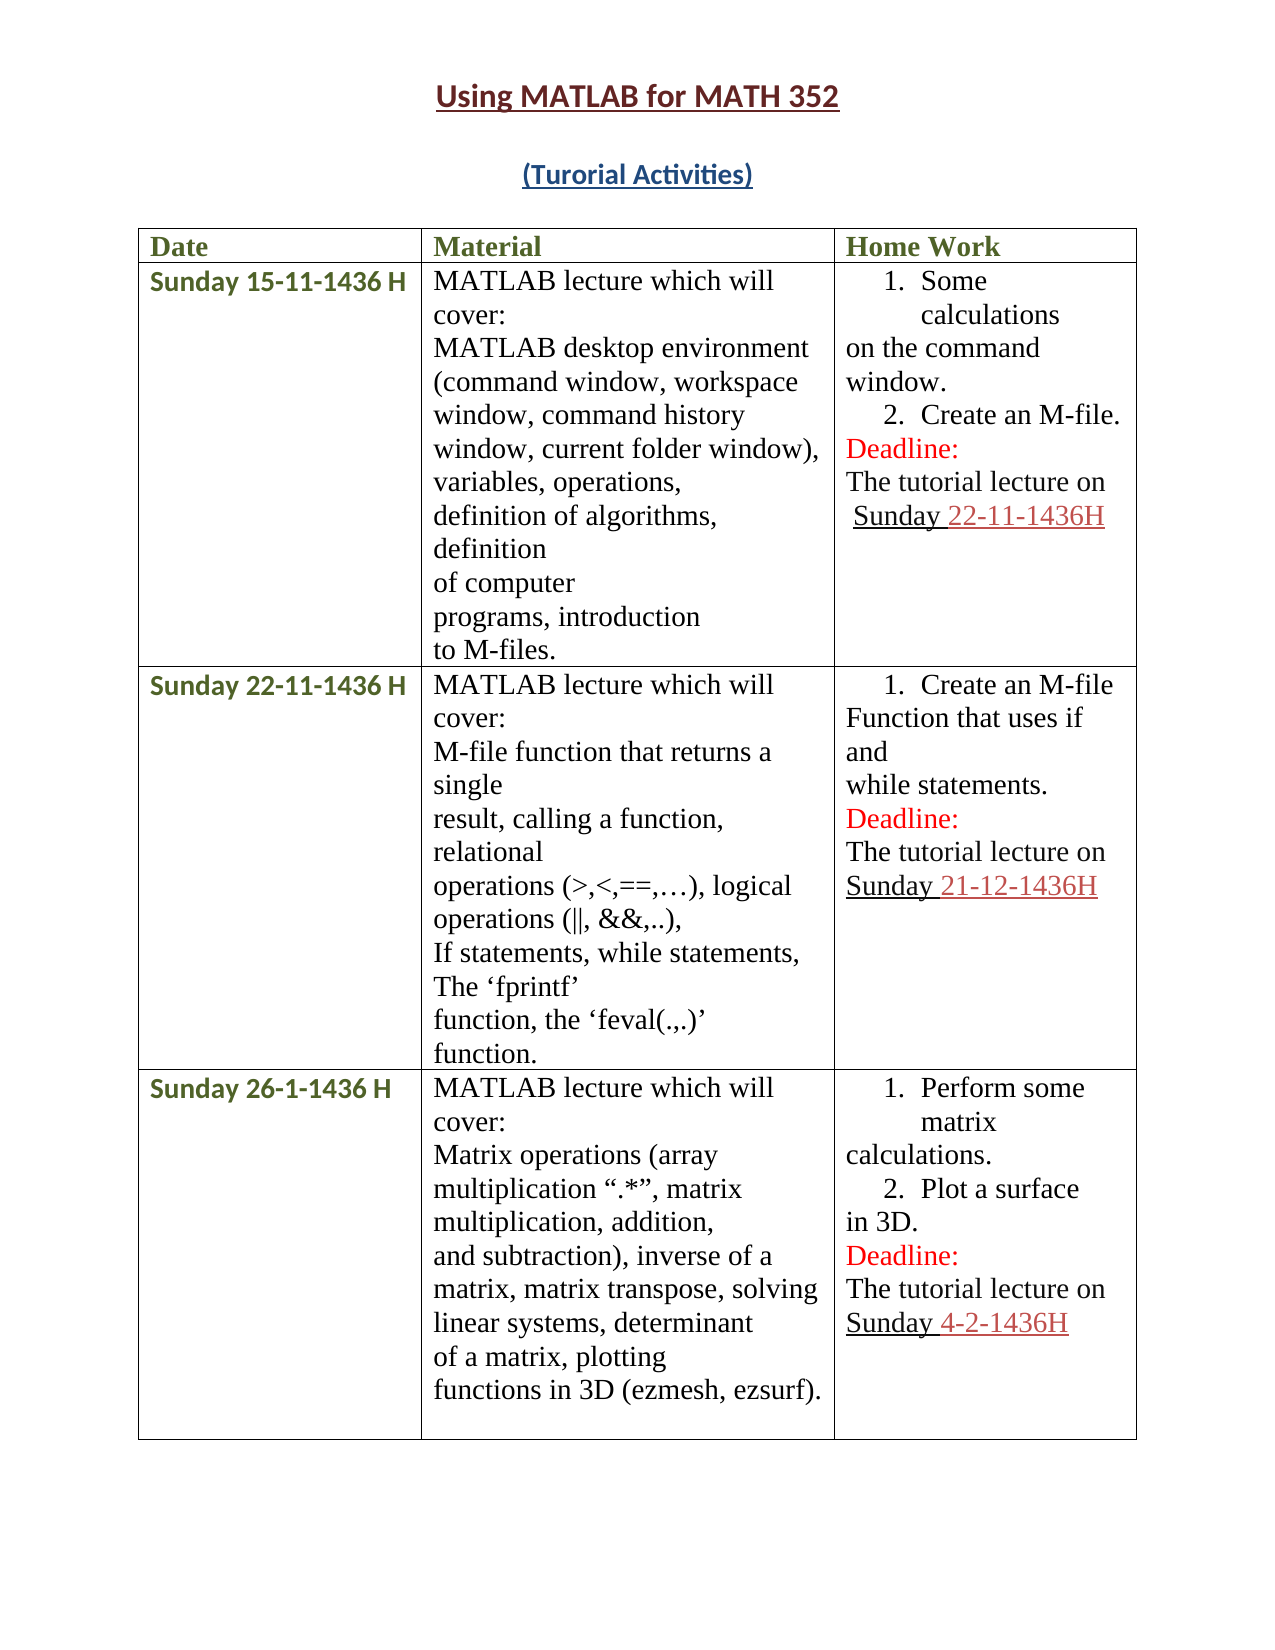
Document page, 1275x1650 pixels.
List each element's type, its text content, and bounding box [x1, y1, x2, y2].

table_cell Create an M-file Function that uses if and while statements. Deadline: The tutorial lecture on Sunday 21-12-1436H [835, 667, 1136, 1069]
table_cell MATLAB lecture which will cover: MATLAB desktop environment (command window, workspace window, command history window, current folder window), variables, operations, definition of algorithms, definition of computer programs, introduction to M-files. [422, 263, 834, 666]
table_cell MATLAB lecture which will cover: M-file function that returns a single result, calling a function, relational operations (>,<,==,…), logical operations (||, &&,..), If statements, while statements, The ‘fprintf’ function, the ‘feval(.,.)’ function. [422, 667, 834, 1069]
table_cell Sunday 22-11-1436 H [139, 667, 421, 1069]
table_cell Some calculations on the command window. Create an M-file. Deadline: The tutorial lecture on Sunday 22-11-1436H [835, 263, 1136, 666]
table_header Date [139, 229, 421, 262]
table_cell Sunday 15-11-1436 H [139, 263, 421, 666]
table_header Material [422, 229, 834, 262]
table_header Home Work [835, 229, 1136, 262]
table_cell Sunday 26-1-1436 H [139, 1070, 421, 1439]
table_cell MATLAB lecture which will cover: Matrix operations (array multiplication “.*”, matrix multiplication, addition, and subtraction), inverse of a matrix, matrix transpose, solving linear systems, determinant of a matrix, plotting functions in 3D (ezmesh, ezsurf). [422, 1070, 834, 1439]
table_cell Perform some matrix calculations. Plot a surface in 3D. Deadline: The tutorial lecture on Sunday 4-2-1436H [835, 1070, 1136, 1439]
